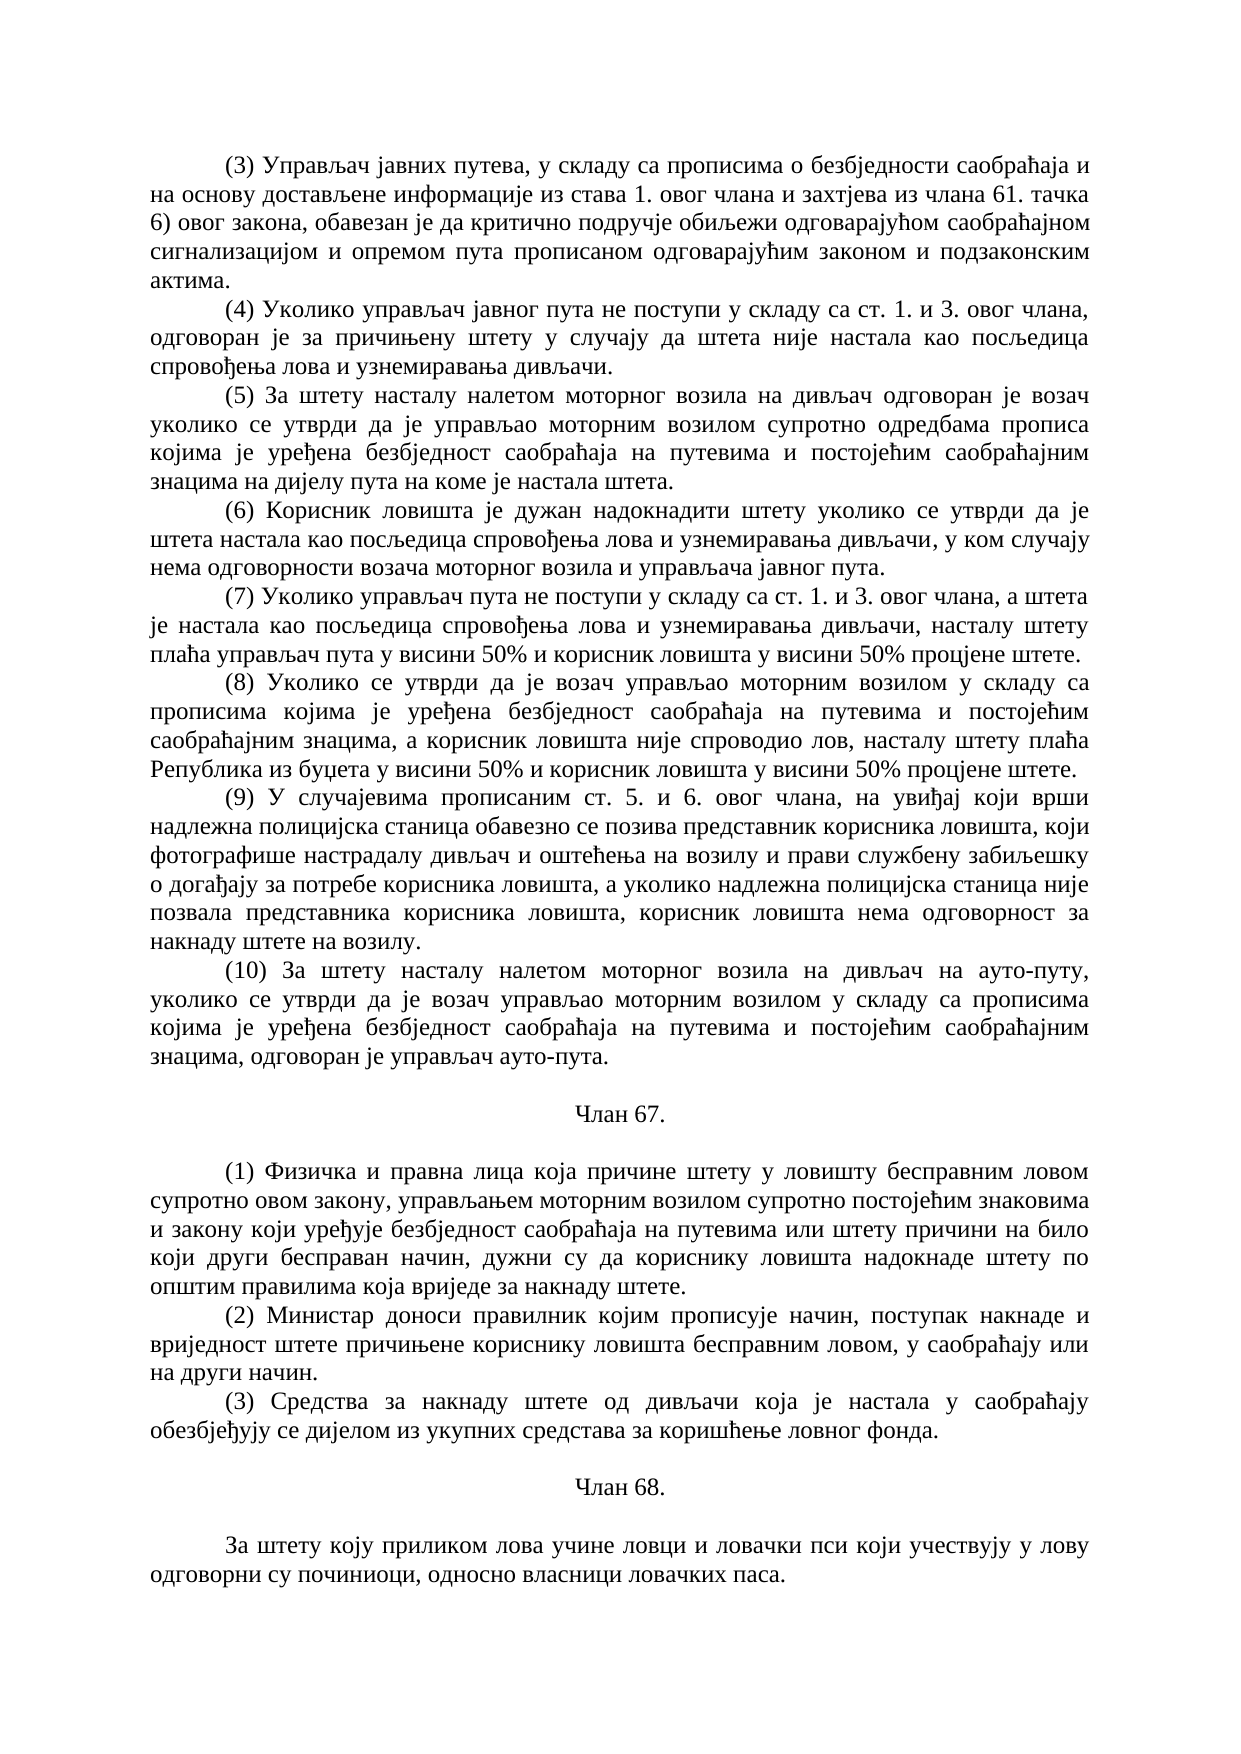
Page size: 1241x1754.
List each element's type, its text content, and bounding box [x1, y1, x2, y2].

text (10) За штету насталу налетом моторног возила на дивљач на ауто-путу, уколико се утврди да је возач управљао моторним возилом у складу са прописима којима је уређена безбједност саобраћаја на путевима и постојећим саобраћајним знацима, одговоран је управљач ауто-пута. [150, 955, 1090, 1070]
text (3) Средства за накнаду штете од дивљачи која је настала у саобраћају обезбјеђују се дијелом из укупних средстава за коришћење ловног фонда. [150, 1386, 1090, 1444]
text (2) Министар доноси правилник којим прописује начин, поступак накнаде и вриједност штете причињене кориснику ловишта бесправним ловом, у саобраћају или на други начин. [150, 1300, 1090, 1386]
text (5) За штету насталу налетом моторног возила на дивљач одговоран је возач уколико се утврди да је управљао моторним возилом супротно одредбама прописа којима је уређена безбједност саобраћаја на путевима и постојећим саобраћајним знацима на дијелу пута на коме је настала штета. [150, 380, 1090, 495]
text (4) Уколико управљач јавног пута не поступи у складу са ст. 1. и 3. овог члана, одговоран је за причињену штету у случају да штета није настала као посљедица спровођења лова и узнемиравања дивљачи. [150, 294, 1090, 380]
text (8) Уколико се утврди да је возач управљао моторним возилом у складу са прописима којима је уређена безбједност саобраћаја на путевима и постојећим саобраћајним знацима, а корисник ловишта није спроводио лов, насталу штету плаћа Република из буџета у висини 50% и корисник ловишта у висини 50% процјене штете. [150, 667, 1090, 782]
text (3) Управљач јавних путева, у складу са прописима о безбједности саобраћаја и на основу достављене информације из става 1. овог члана и захтјева из члана 61. тачка 6) овог закона, обавезан је да критично подручје обиљежи одговарајућом саобраћајном сигнализацијом и опремом пута прописаном одговарајућим законом и подзаконским актима. [150, 150, 1090, 294]
text (9) У случајевима прописаним ст. 5. и 6. овог члана, на увиђај који врши надлежна полицијска станица обавезно се позива представник корисника ловишта, који фотографише настрадалу дивљач и оштећења на возилу и прави службену забиљешку о догађају за потребе корисника ловишта, а уколико надлежна полицијска станица није позвала представника корисника ловишта, корисник ловишта нема одговорност за накнаду штете на возилу. [150, 782, 1090, 955]
text За штету коју приликом лова учине ловци и ловачки пси који учествују у лову одговорни су починиоци, односно власници ловачких паса. [150, 1530, 1090, 1587]
text (7) Уколико управљач пута не поступи у складу са ст. 1. и 3. овог члана, а штета је настала као посљедица спровођења лова и узнемиравања дивљачи, насталу штету плаћа управљач пута у висини 50% и корисник ловишта у висини 50% процјене штете. [150, 581, 1090, 667]
text Члан 68. [150, 1472, 1090, 1501]
text (6) Корисник ловишта је дужан надокнадити штету уколико се утврди да је штета настала као посљедица спровођења лова и узнемиравања дивљачи, у ком случају нема одговорности возача моторног возила и управљача јавног пута. [150, 495, 1090, 581]
text Члан 67. [150, 1099, 1090, 1127]
text (1) Физичка и правна лица која причине штету у ловишту бесправним ловом супротно овом закону, управљањем моторним возилом супротно постојећим знаковима и закону који уређује безбједност саобраћаја на путевима или штету причини на било који други бесправан начин, дужни су да кориснику ловишта надокнаде штету по општим правилима која вриједе за накнаду штете. [150, 1156, 1090, 1300]
